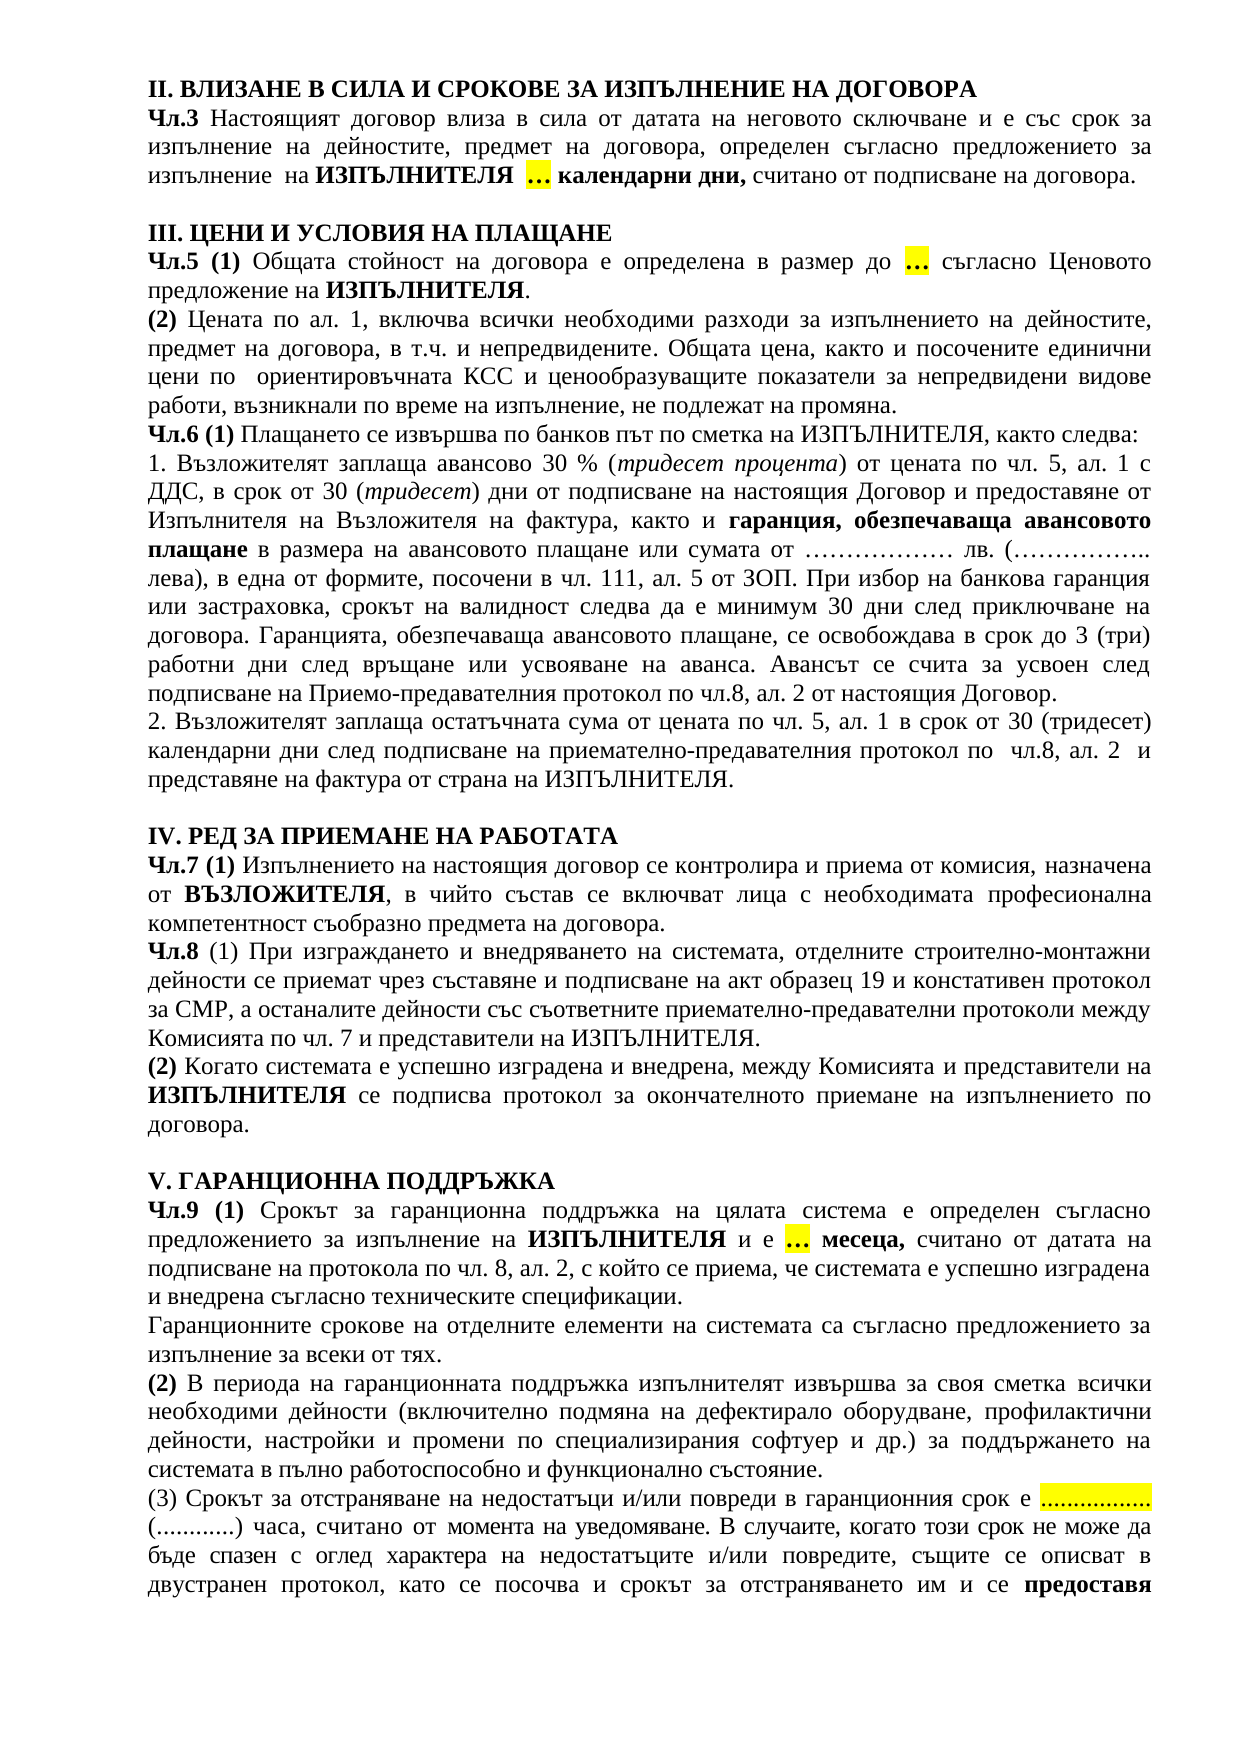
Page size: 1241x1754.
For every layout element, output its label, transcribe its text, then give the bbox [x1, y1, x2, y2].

text Чл.6 (1) Плащането се извършва по банков път по сметка на ИЗПЪЛНИТЕЛЯ, както следва: [148, 419, 1152, 448]
text ІІІ. ЦЕНИ И УСЛОВИЯ НА ПЛАЩАНЕ [148, 218, 1152, 246]
text Чл.5 (1) Общата стойност на договора е определена в размер до … съгласно Ценовото предложение на ИЗПЪЛНИТЕЛЯ. [148, 246, 1152, 304]
text V. ГАРАНЦИОННА ПОДДРЪЖКА [148, 1166, 1152, 1195]
text (2) Когато системата е успешно изградена и внедрена, между Комисията и представители на ИЗПЪЛНИТЕЛЯ се подписва протокол за окончателното приемане на изпълнението по договора. [148, 1051, 1152, 1138]
text Гаранционните срокове на отделните елементи на системата са съгласно предложението за изпълнение за всеки от тях. [148, 1310, 1152, 1368]
text Чл.9 (1) Срокът за гаранционна поддръжка на цялата система е определен съгласно предложението за изпълнение на ИЗПЪЛНИТЕЛЯ и е … месеца, считано от датата на подписване на протокола по чл. 8, ал. 2, с който се приема, че системата е успешно изградена и внедрена съгласно техническите спецификации. [148, 1195, 1152, 1310]
text ІІ. ВЛИЗАНЕ В СИЛА И СРОКОВЕ ЗА ИЗПЪЛНЕНИЕ НА ДОГОВОРА [148, 74, 1152, 103]
text Чл.8 (1) При изграждането и внедряването на системата, отделните строително-монтажни дейности се приемат чрез съставяне и подписване на акт образец 19 и констативен протокол за СМР, а останалите дейности със съответните приемателно-предавателни протоколи между Комисията по чл. 7 и представители на ИЗПЪЛНИТЕЛЯ. [148, 936, 1152, 1051]
text 2. Възложителят заплаща остатъчната сума от цената по чл. 5, ал. 1 в срок от 30 (тридесет) календарни дни след подписване на приемателно-предавателния протокол по чл.8, ал. 2 и представяне на фактура от страна на ИЗПЪЛНИТЕЛЯ. [148, 706, 1152, 793]
text (2) В периода на гаранционната поддръжка изпълнителят извършва за своя сметка всички необходими дейности (включително подмяна на дефектирало оборудване, профилактични дейности, настройки и промени по специализирания софтуер и др.) за поддържането на системата в пълно работоспособно и функционално състояние. [148, 1368, 1152, 1483]
text Чл.3 Настоящият договор влиза в сила от датата на неговото сключване и е със срок за изпълнение на дейностите, предмет на договора, определен съгласно предложението за изпълнение на ИЗПЪЛНИТЕЛЯ … календарни дни, считано от подписване на договора. [148, 103, 1152, 189]
text (2) Цената по ал. 1, включва всички необходими разходи за изпълнението на дейностите, предмет на договора, в т.ч. и непредвидените. Общата цена, както и посочените единични цени по ориентировъчната КСС и ценообразуващите показатели за непредвидени видове работи, възникнали по време на изпълнение, не подлежат на промяна. [148, 304, 1152, 419]
text ІV. РЕД ЗА ПРИЕМАНЕ НА РАБОТАТА [148, 821, 1152, 850]
text 1. Възложителят заплаща авансово 30 % (тридесет процента) от цената по чл. 5, ал. 1 с ДДС, в срок от 30 (тридесет) дни от подписване на настоящия Договор и предоставяне от Изпълнителя на Възложителя на фактура, както и гаранция, обезпечаваща авансовото плащане в размера на авансовото плащане или сумата от ……………… лв. (…………….. лева), в една от формите, посочени в чл. 111, ал. 5 от ЗОП. При избор на банкова гаранция или застраховка, срокът на валидност следва да е минимум 30 дни след приключване на договора. Гаранцията, обезпечаваща авансовото плащане, се освобождава в срок до 3 (три) работни дни след връщане или усвояване на аванса. Авансът се счита за усвоен след подписване на Приемо-предавателния протокол по чл.8, ал. 2 от настоящия Договор. [148, 448, 1152, 706]
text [148, 1483, 1152, 1598]
text Чл.7 (1) Изпълнението на настоящия договор се контролира и приема от комисия, назначена от ВЪЗЛОЖИТЕЛЯ, в чийто състав се включват лица с необходимата професионална компетентност съобразно предмета на договора. [148, 850, 1152, 936]
